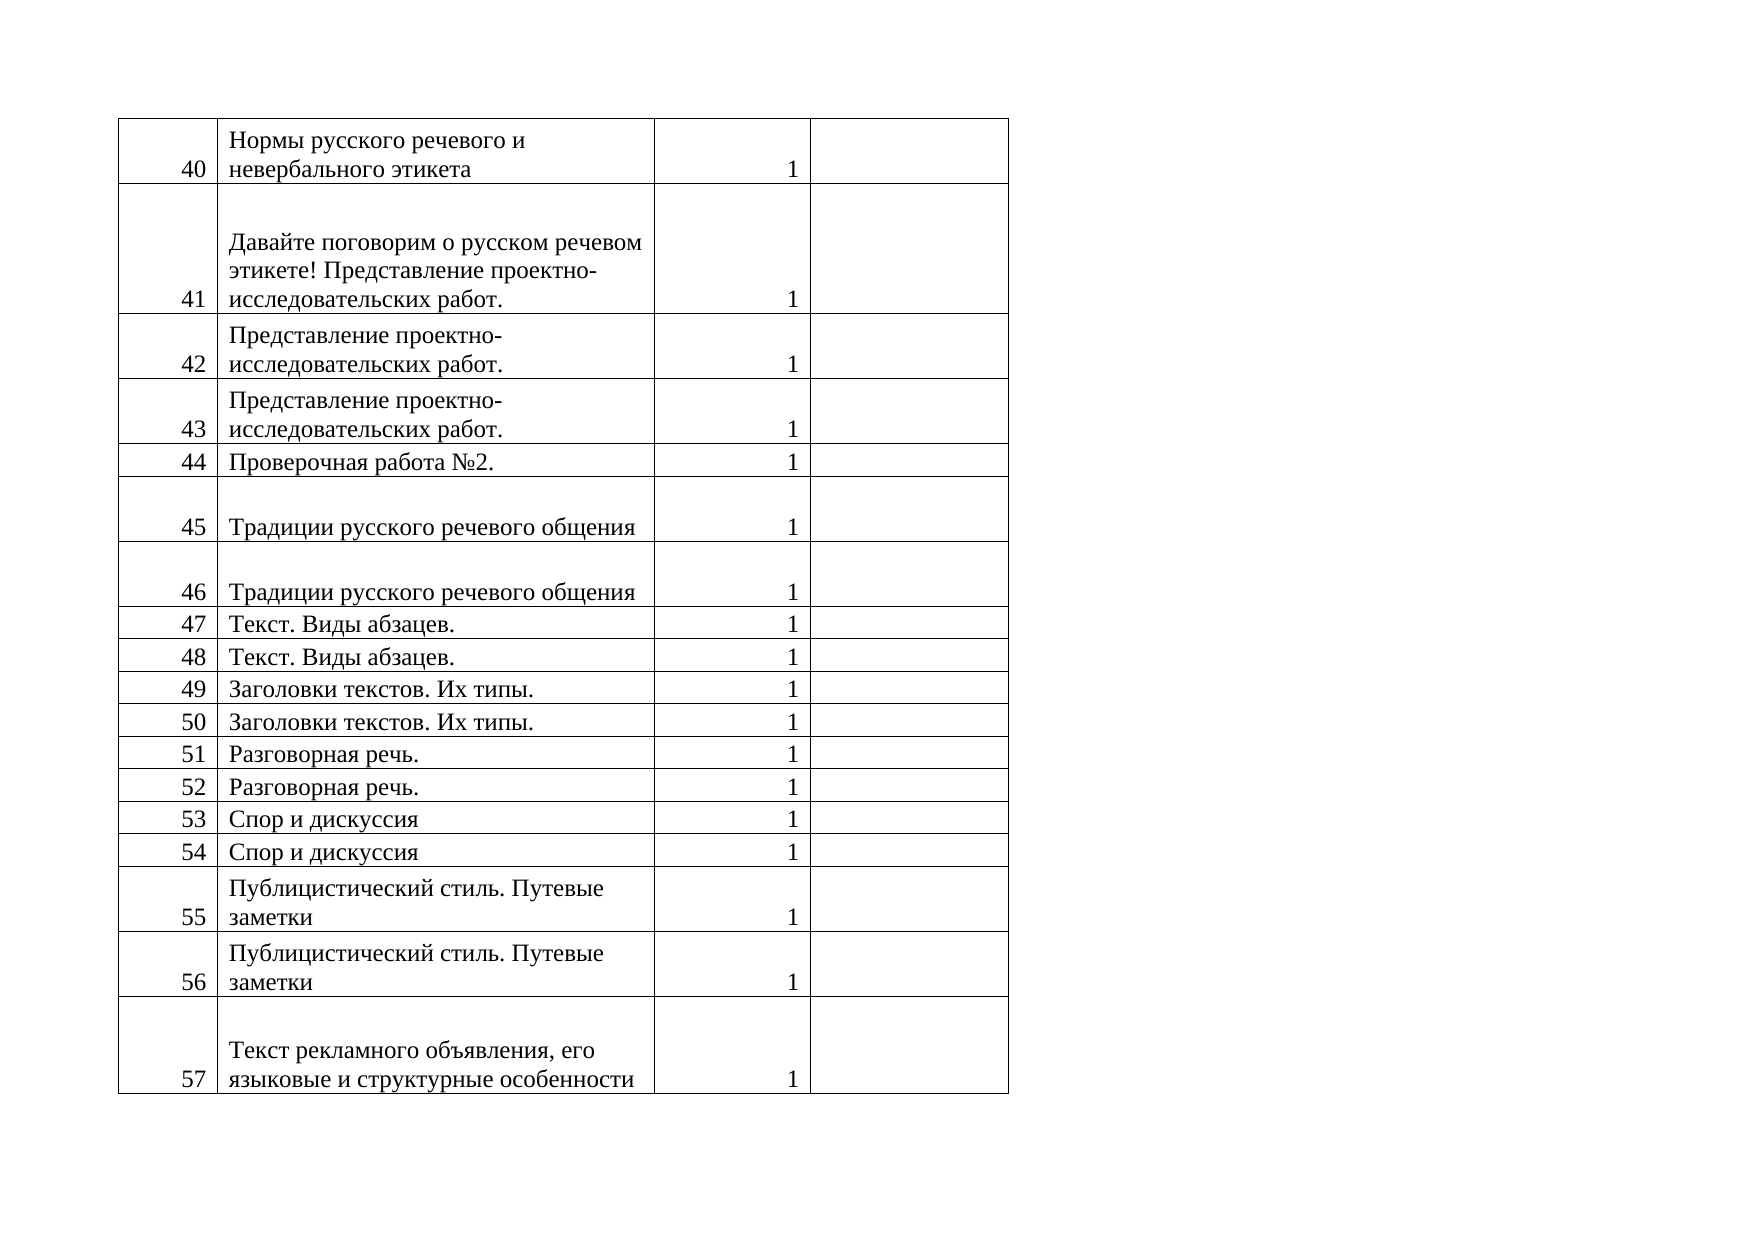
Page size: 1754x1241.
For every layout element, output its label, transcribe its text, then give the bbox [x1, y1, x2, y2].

table_cell 53 [119, 802, 217, 833]
table_cell 40 [119, 119, 217, 183]
table_cell [811, 314, 1008, 378]
table_cell [811, 119, 1008, 183]
table_cell Давайте поговорим о русском речевом этикете! Представление проектно-исследовательских работ. [218, 184, 654, 313]
table_cell 1 [655, 769, 810, 801]
table_cell 1 [655, 704, 810, 736]
table_cell Публицистический стиль. Путевые заметки [218, 867, 654, 931]
table_cell Спор и дискуссия [218, 802, 654, 833]
table_cell [811, 542, 1008, 606]
table_cell 1 [655, 184, 810, 313]
table_cell [811, 639, 1008, 671]
table_cell 1 [655, 672, 810, 703]
table_cell Спор и дискуссия [218, 834, 654, 866]
table_cell Разговорная речь. [218, 769, 654, 801]
table_cell [811, 444, 1008, 476]
table_cell [811, 704, 1008, 736]
table_cell Публицистический стиль. Путевые заметки [218, 932, 654, 996]
table_cell 1 [655, 639, 810, 671]
table_cell Проверочная работа №2. [218, 444, 654, 476]
table_cell 51 [119, 737, 217, 768]
table_cell 56 [119, 932, 217, 996]
table_cell 1 [655, 314, 810, 378]
table_cell [811, 672, 1008, 703]
table_cell 1 [655, 997, 810, 1093]
table_cell 50 [119, 704, 217, 736]
table_cell [811, 607, 1008, 638]
table_cell 42 [119, 314, 217, 378]
table_cell 1 [655, 932, 810, 996]
table_cell [811, 477, 1008, 541]
table_cell 46 [119, 542, 217, 606]
table_cell 55 [119, 867, 217, 931]
table_cell [811, 769, 1008, 801]
table_cell Традиции русского речевого общения [218, 477, 654, 541]
table_cell Традиции русского речевого общения [218, 542, 654, 606]
table_cell 1 [655, 119, 810, 183]
table_cell 1 [655, 867, 810, 931]
table_cell 1 [655, 607, 810, 638]
table_cell [811, 997, 1008, 1093]
table_cell 57 [119, 997, 217, 1093]
table_cell 1 [655, 444, 810, 476]
table_cell [811, 737, 1008, 768]
table_cell 1 [655, 542, 810, 606]
table_cell 48 [119, 639, 217, 671]
table_cell Текст. Виды абзацев. [218, 607, 654, 638]
table_cell 1 [655, 834, 810, 866]
table_cell 1 [655, 737, 810, 768]
table_cell [811, 932, 1008, 996]
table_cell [218, 119, 654, 183]
table_cell [811, 184, 1008, 313]
table_cell 1 [655, 379, 810, 443]
table_cell 47 [119, 607, 217, 638]
table_cell [811, 867, 1008, 931]
table_cell Заголовки текстов. Их типы. [218, 704, 654, 736]
table_cell Разговорная речь. [218, 737, 654, 768]
table_cell Представление проектно-исследовательских работ. [218, 379, 654, 443]
table_cell [811, 802, 1008, 833]
table_cell 54 [119, 834, 217, 866]
table_cell [811, 834, 1008, 866]
table_cell Заголовки текстов. Их типы. [218, 672, 654, 703]
table_cell 49 [119, 672, 217, 703]
table_cell 45 [119, 477, 217, 541]
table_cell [218, 997, 654, 1093]
table_cell 1 [655, 802, 810, 833]
table_cell 1 [655, 477, 810, 541]
table_cell 43 [119, 379, 217, 443]
table_cell 52 [119, 769, 217, 801]
table_cell 41 [119, 184, 217, 313]
table_cell Представление проектно-исследовательских работ. [218, 314, 654, 378]
table_cell 44 [119, 444, 217, 476]
table_cell Текст. Виды абзацев. [218, 639, 654, 671]
table_cell [811, 379, 1008, 443]
